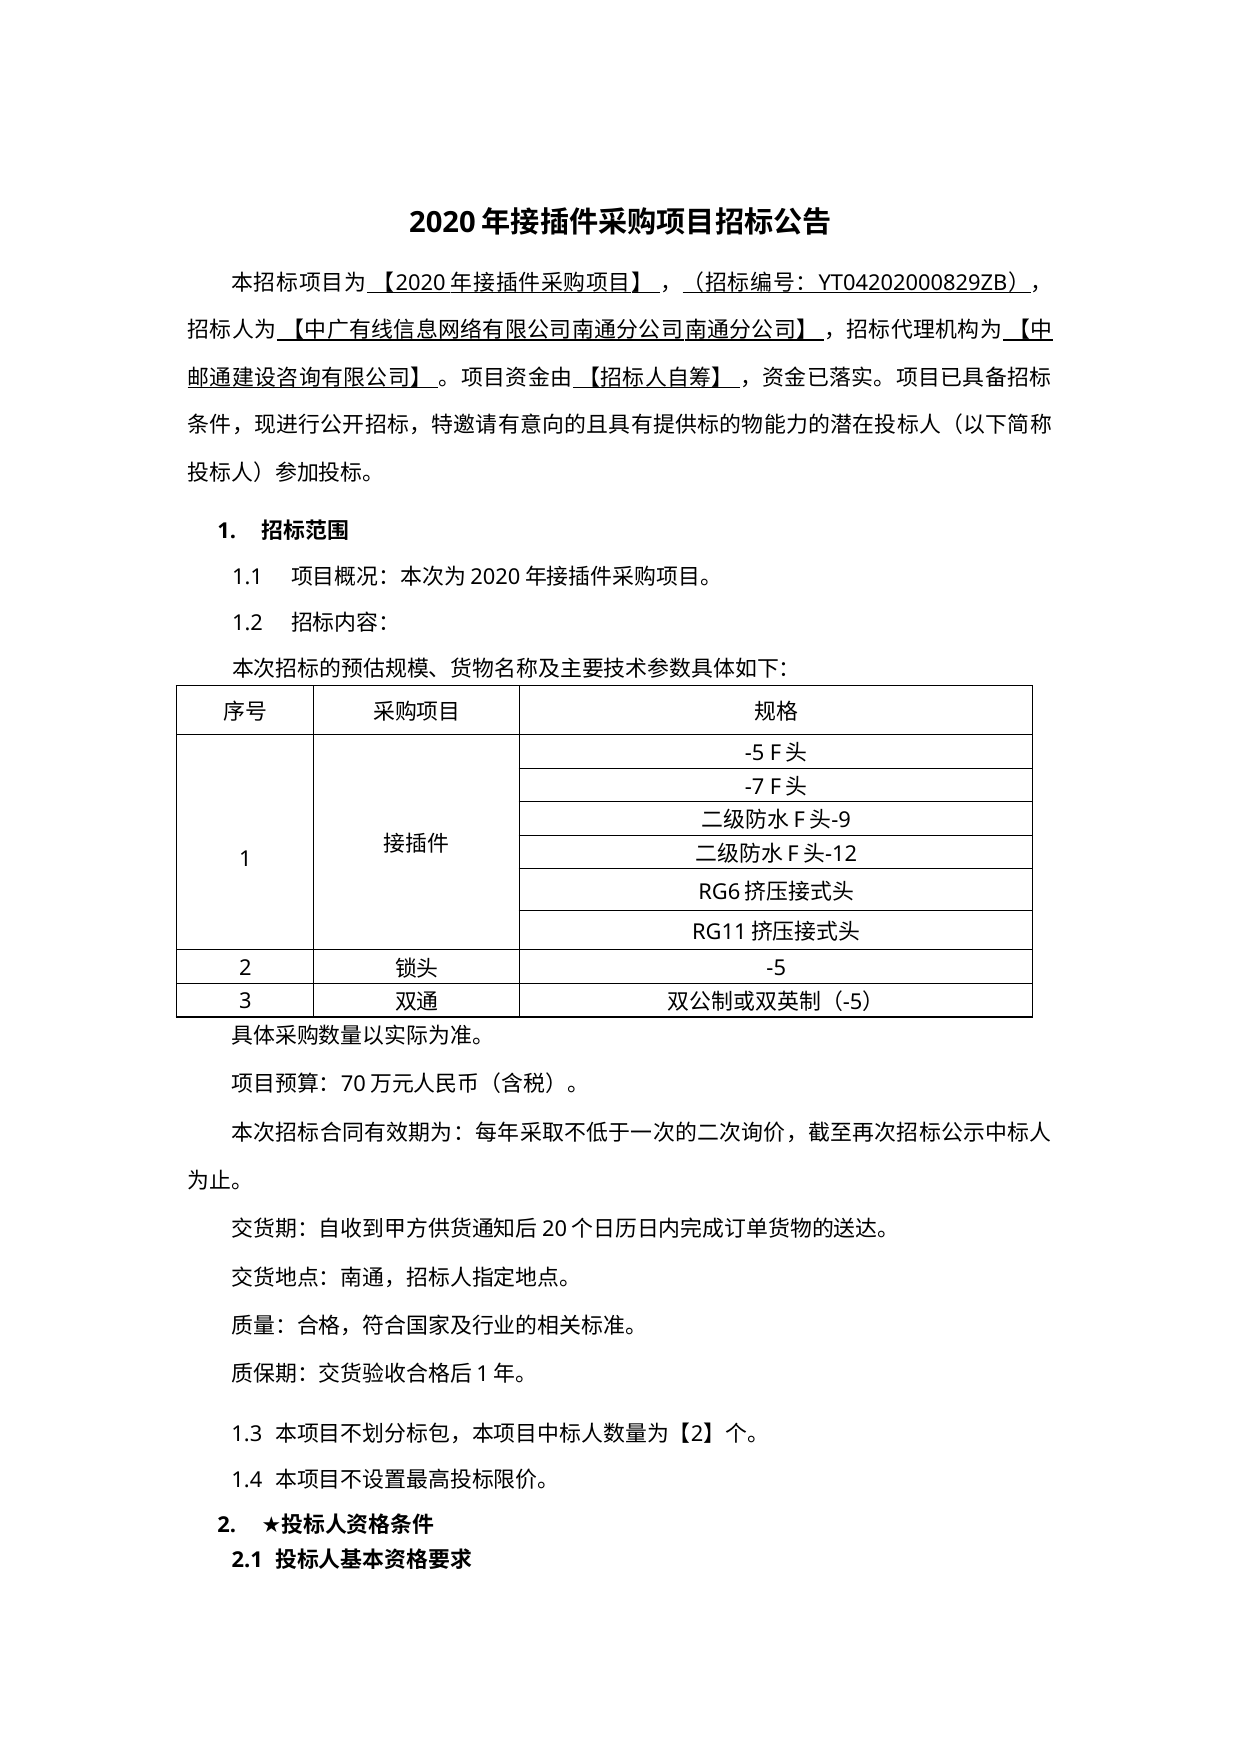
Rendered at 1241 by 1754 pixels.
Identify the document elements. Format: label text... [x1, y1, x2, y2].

list 项目概况：本次为2020年接插件采购项目。 [232, 548, 1053, 594]
table_cell 双公制或双英制（-5） [520, 984, 1032, 1016]
table_cell 锁头 [314, 950, 519, 983]
table_header 序号 [177, 686, 313, 734]
list 招标内容： [232, 594, 1053, 639]
list 本项目不设置最高投标限价。 [187, 1450, 1053, 1496]
list 招标范围 [217, 502, 1053, 548]
list ★投标人资格条件 [217, 1496, 1053, 1542]
table_cell -7 F头 [520, 769, 1032, 801]
list 投标人基本资格要求 [187, 1542, 1053, 1574]
table_cell RG6挤压接式头 [520, 869, 1032, 910]
table_cell 2 [177, 950, 313, 983]
text 质量：合格，符合国家及行业的相关标准。 [187, 1308, 1053, 1340]
table_cell 双通 [314, 984, 519, 1016]
text 本次招标合同有效期为：每年采取不低于一次的二次询价，截至再次招标公示中标人为止。 [187, 1114, 1053, 1195]
text 项目预算：70万元人民币（含税）。 [187, 1066, 1053, 1098]
text 具体采购数量以实际为准。 [187, 1017, 1053, 1050]
table_cell -5 F头 [520, 735, 1032, 767]
table_cell RG11挤压接式头 [520, 911, 1032, 949]
table_cell 3 [177, 984, 313, 1016]
text 交货期：自收到甲方供货通知后20个日历日内完成订单货物的送达。 [187, 1211, 1053, 1244]
table_cell 二级防水F头-9 [520, 802, 1032, 834]
text 交货地点：南通，招标人指定地点。 [187, 1259, 1053, 1292]
text 本次招标的预估规模、货物名称及主要技术参数具体如下： [232, 639, 1053, 685]
text 质保期：交货验收合格后1年。 [187, 1356, 1053, 1389]
table_cell 接插件 [314, 735, 519, 949]
text 本招标项目为 【2020年接插件采购项目】 ，（招标编号：YT04202000829ZB），招标人为 【中广有线信息网络有限公司南通分公司南通分公司】 ，招标代理机构为 【中邮通建设咨询有限公司】 。项目资金由 【招标人自筹】 ，资金已落实。项目已具备招标条件，现进行公开招标，特邀请有意向的且具有提供标的物能力的潜在投标人（以下简称投标人）参加投标。 [187, 264, 1053, 486]
table_header 采购项目 [314, 686, 519, 734]
list 本项目不划分标包，本项目中标人数量为【2】个。 [187, 1404, 1053, 1450]
table_header 规格 [520, 686, 1032, 734]
table_cell 1 [177, 735, 313, 949]
table_cell -5 [520, 950, 1032, 983]
text 2020年接插件采购项目招标公告 [187, 187, 1053, 252]
table_cell 二级防水F头-12 [520, 836, 1032, 868]
